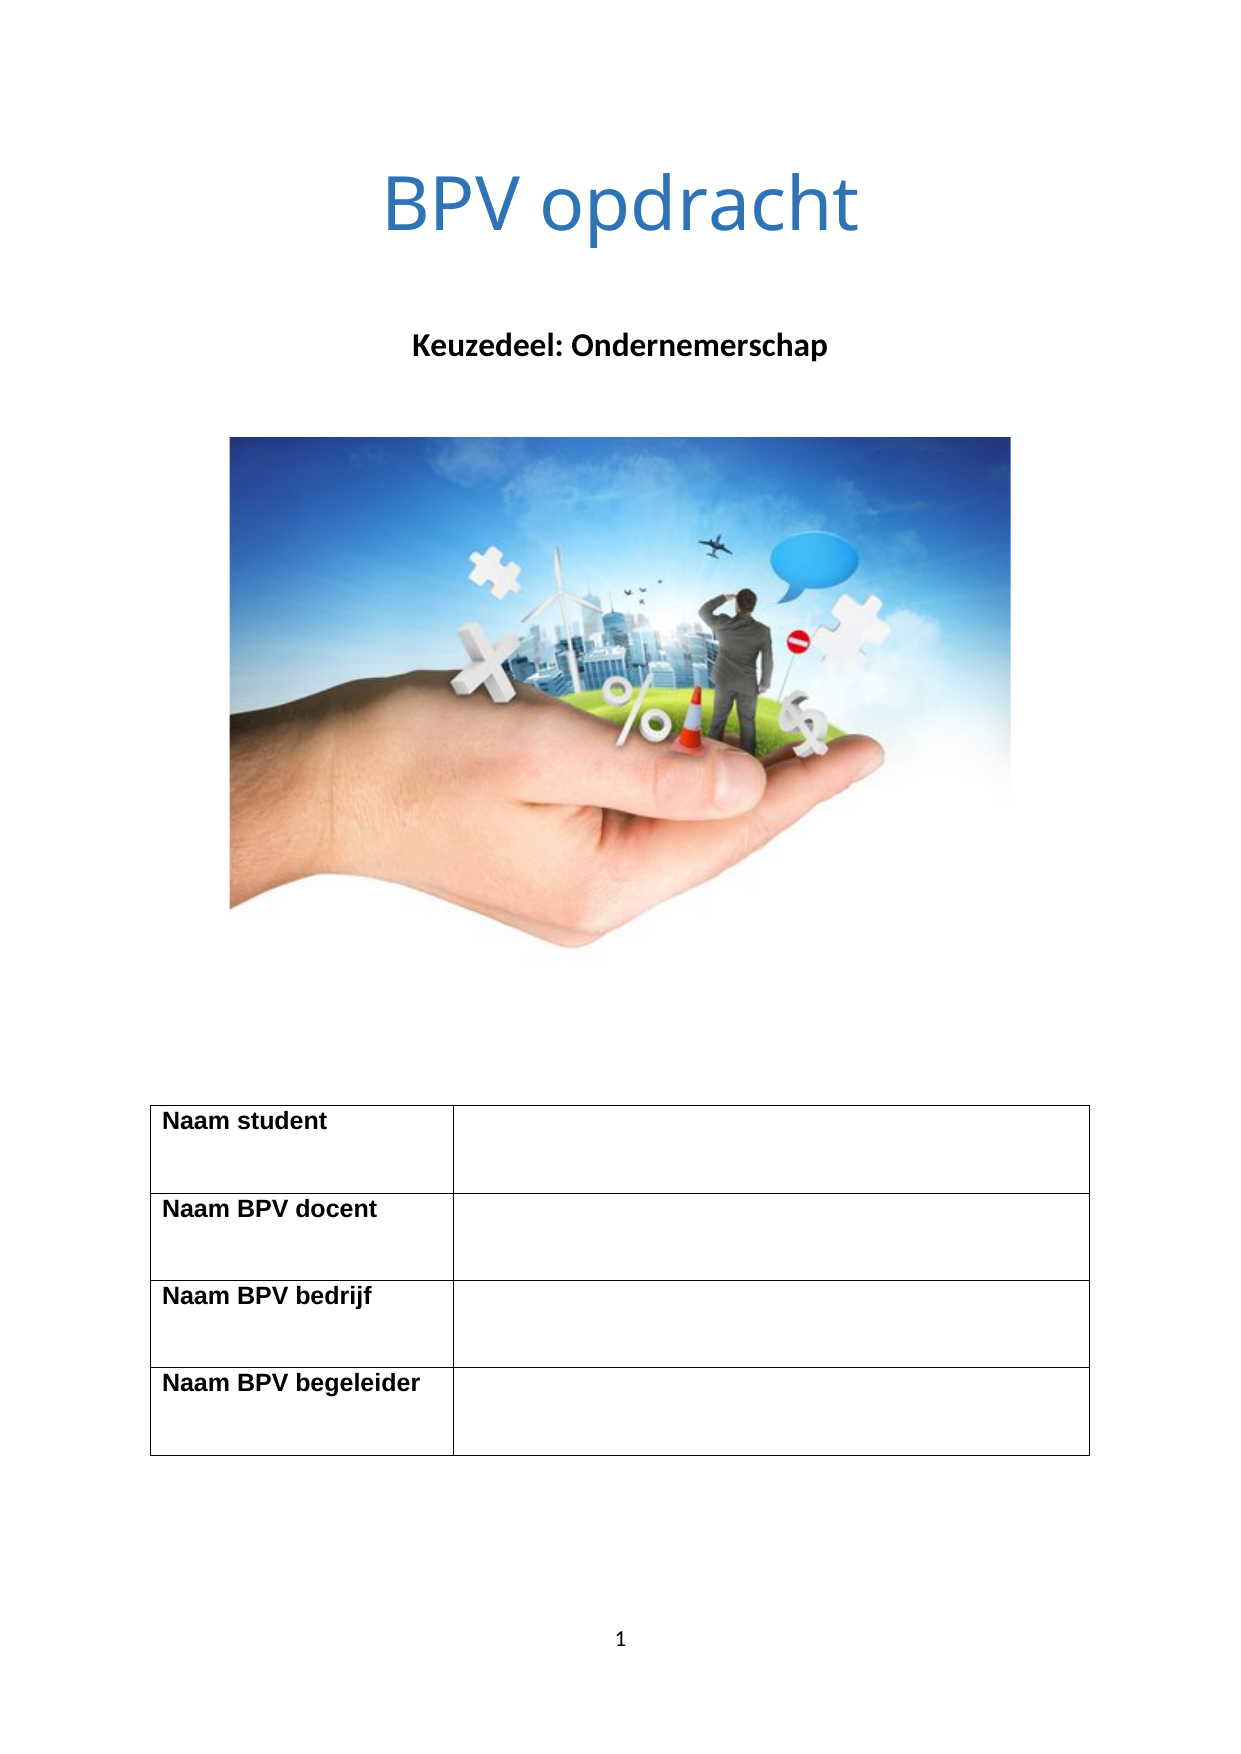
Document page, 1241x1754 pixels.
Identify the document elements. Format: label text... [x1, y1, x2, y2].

text BPV opdracht [150, 150, 1090, 252]
table_cell Naam BPV bedrijf [151, 1281, 453, 1367]
table_cell Naam BPV begeleider [151, 1368, 453, 1454]
table_cell [454, 1281, 1089, 1367]
picture [229, 437, 1011, 991]
text Keuzedeel: Ondernemerschap [150, 324, 1090, 364]
table_header Naam student [151, 1106, 453, 1193]
table_cell Naam BPV docent [151, 1194, 453, 1280]
table_header [454, 1106, 1089, 1193]
table_cell [454, 1194, 1089, 1280]
table_cell [454, 1368, 1089, 1454]
